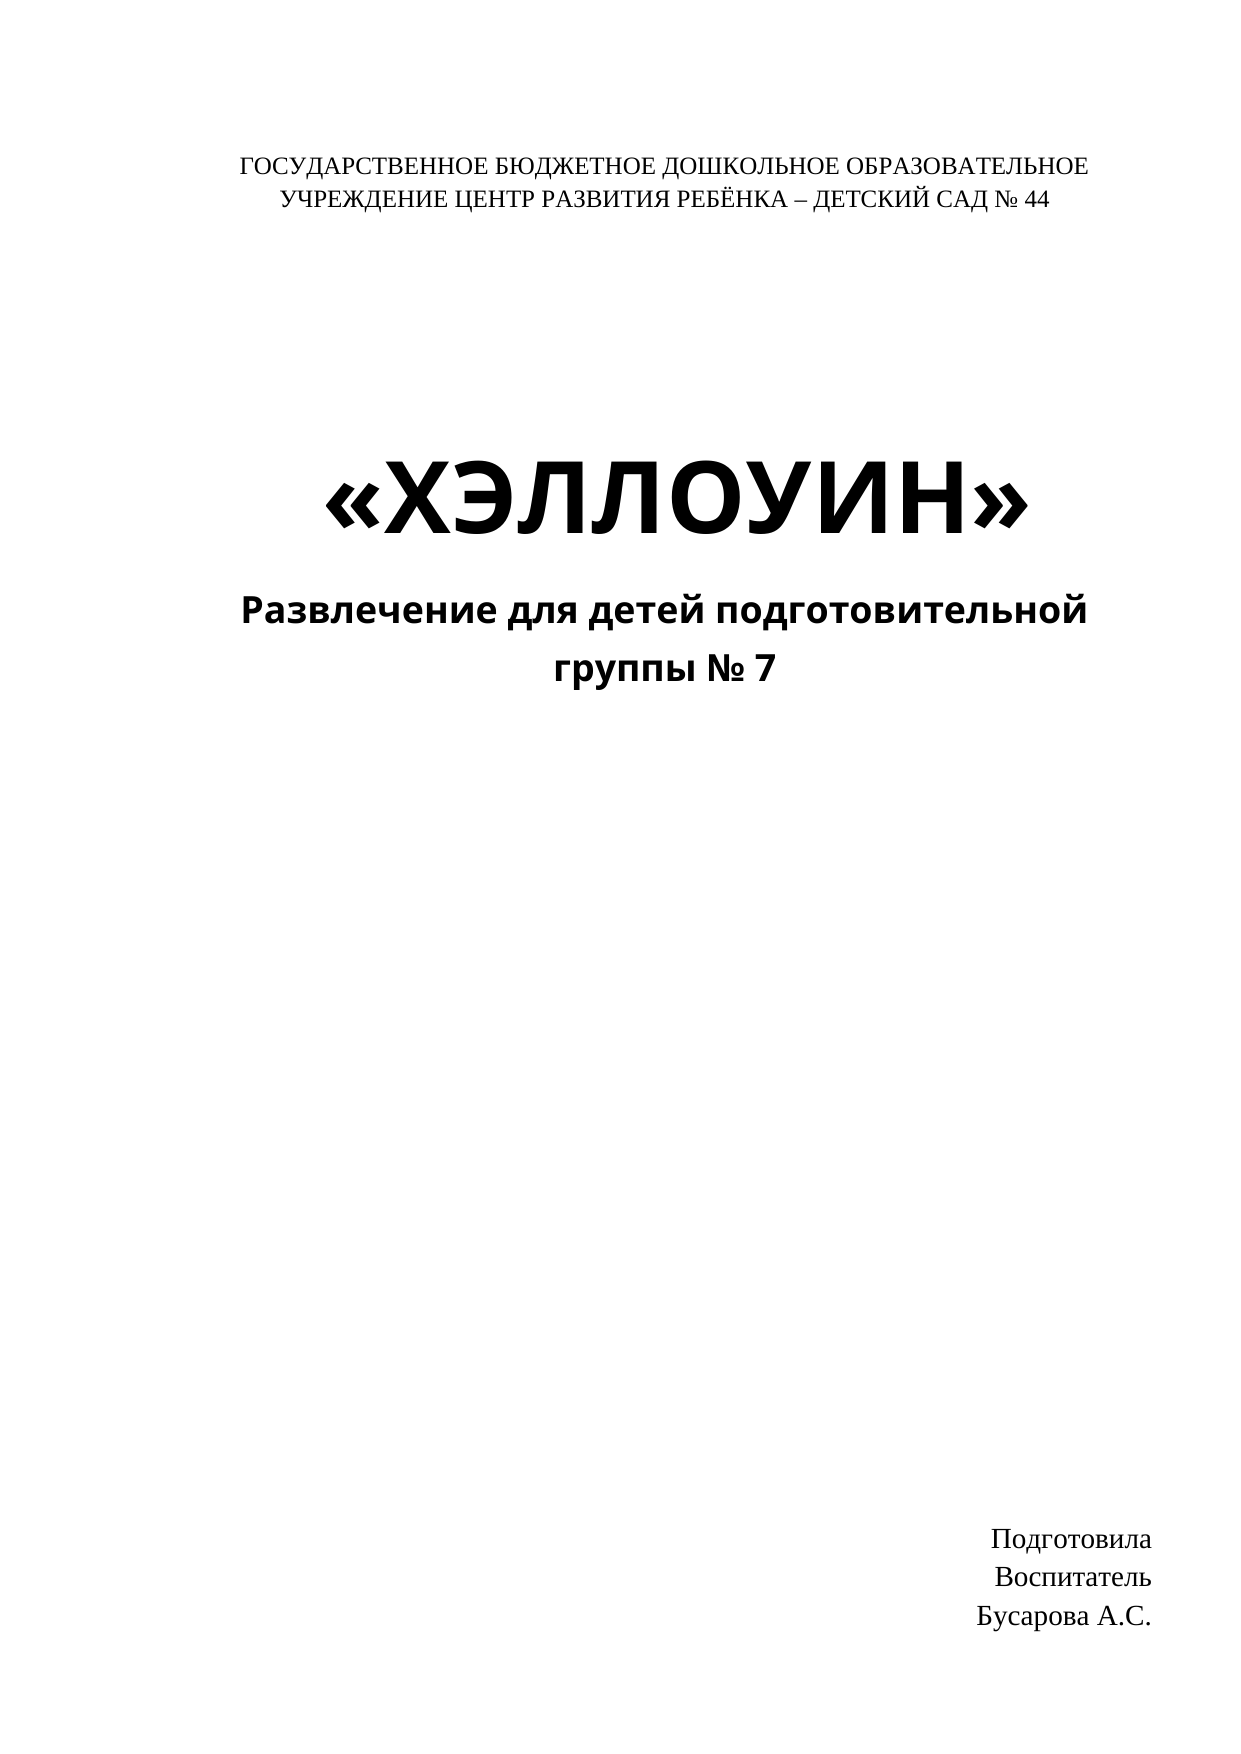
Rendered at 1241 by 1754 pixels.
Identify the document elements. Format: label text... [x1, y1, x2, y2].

text Развлечение для детей подготовительной группы № 7 [177, 583, 1152, 693]
text «ХЭЛЛОУИН» [177, 426, 1152, 563]
text Воспитатель [177, 1559, 1152, 1593]
text Подготовила [177, 1521, 1152, 1554]
text Бусарова А.С. [177, 1598, 1152, 1632]
text ГОСУДАРСТВЕННОЕ БЮДЖЕТНОЕ ДОШКОЛЬНОЕ ОБРАЗОВАТЕЛЬНОЕ УЧРЕЖДЕНИЕ ЦЕНТР РАЗВИТИЯ РЕБЁНКА – ДЕТСКИЙ САД № 44 [177, 151, 1152, 213]
